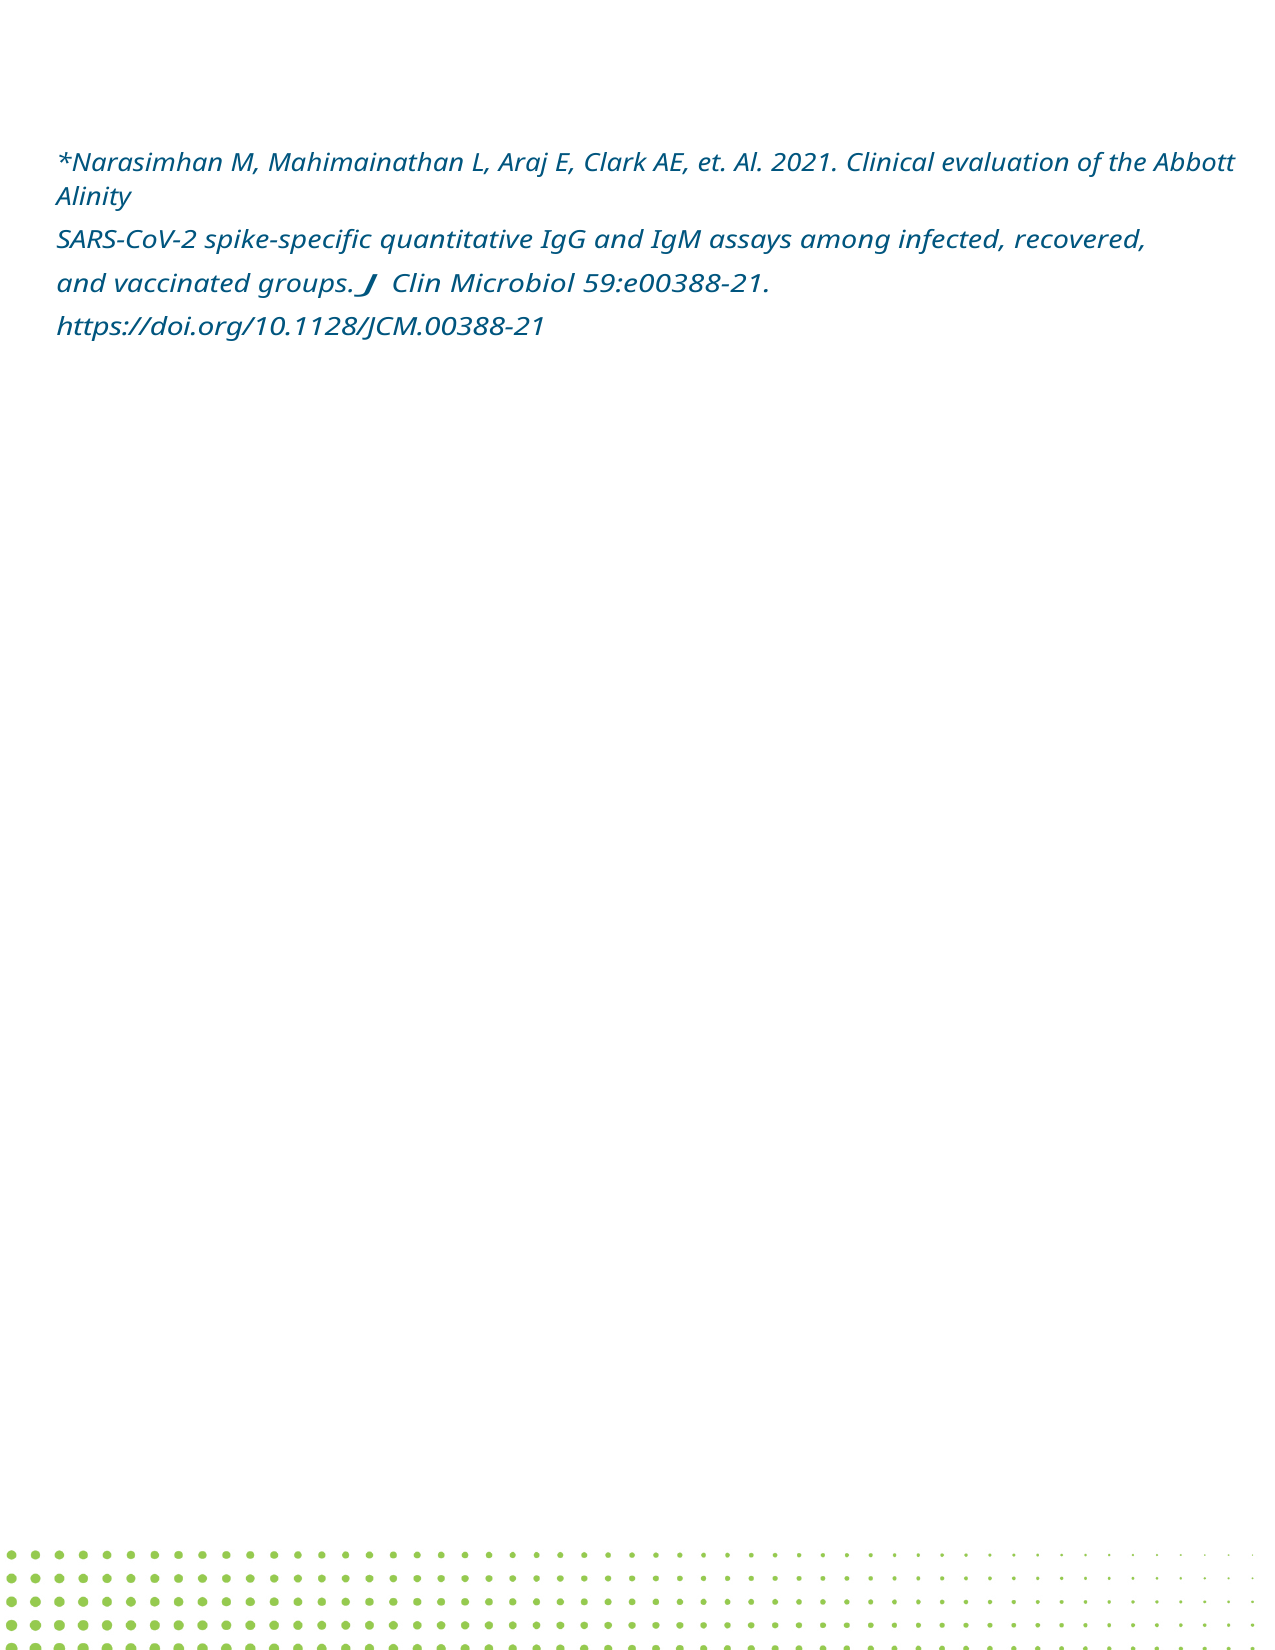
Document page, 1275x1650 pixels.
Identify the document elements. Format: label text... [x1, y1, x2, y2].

text *Narasimhan M, Mahimainathan L, Araj E, Clark AE, et. Al. 2021. Clinical evaluation of the Abbott Alinity [56, 145, 1275, 213]
picture [3, 1548, 1263, 1650]
text SARS-CoV-2 spike-specific quantitative IgG and IgM assays among infected, recovered, and vaccinated groups. J Clin Microbiol 59:e00388-21. https://doi.org/10.1128/JCM.00388-21 [56, 222, 1176, 343]
